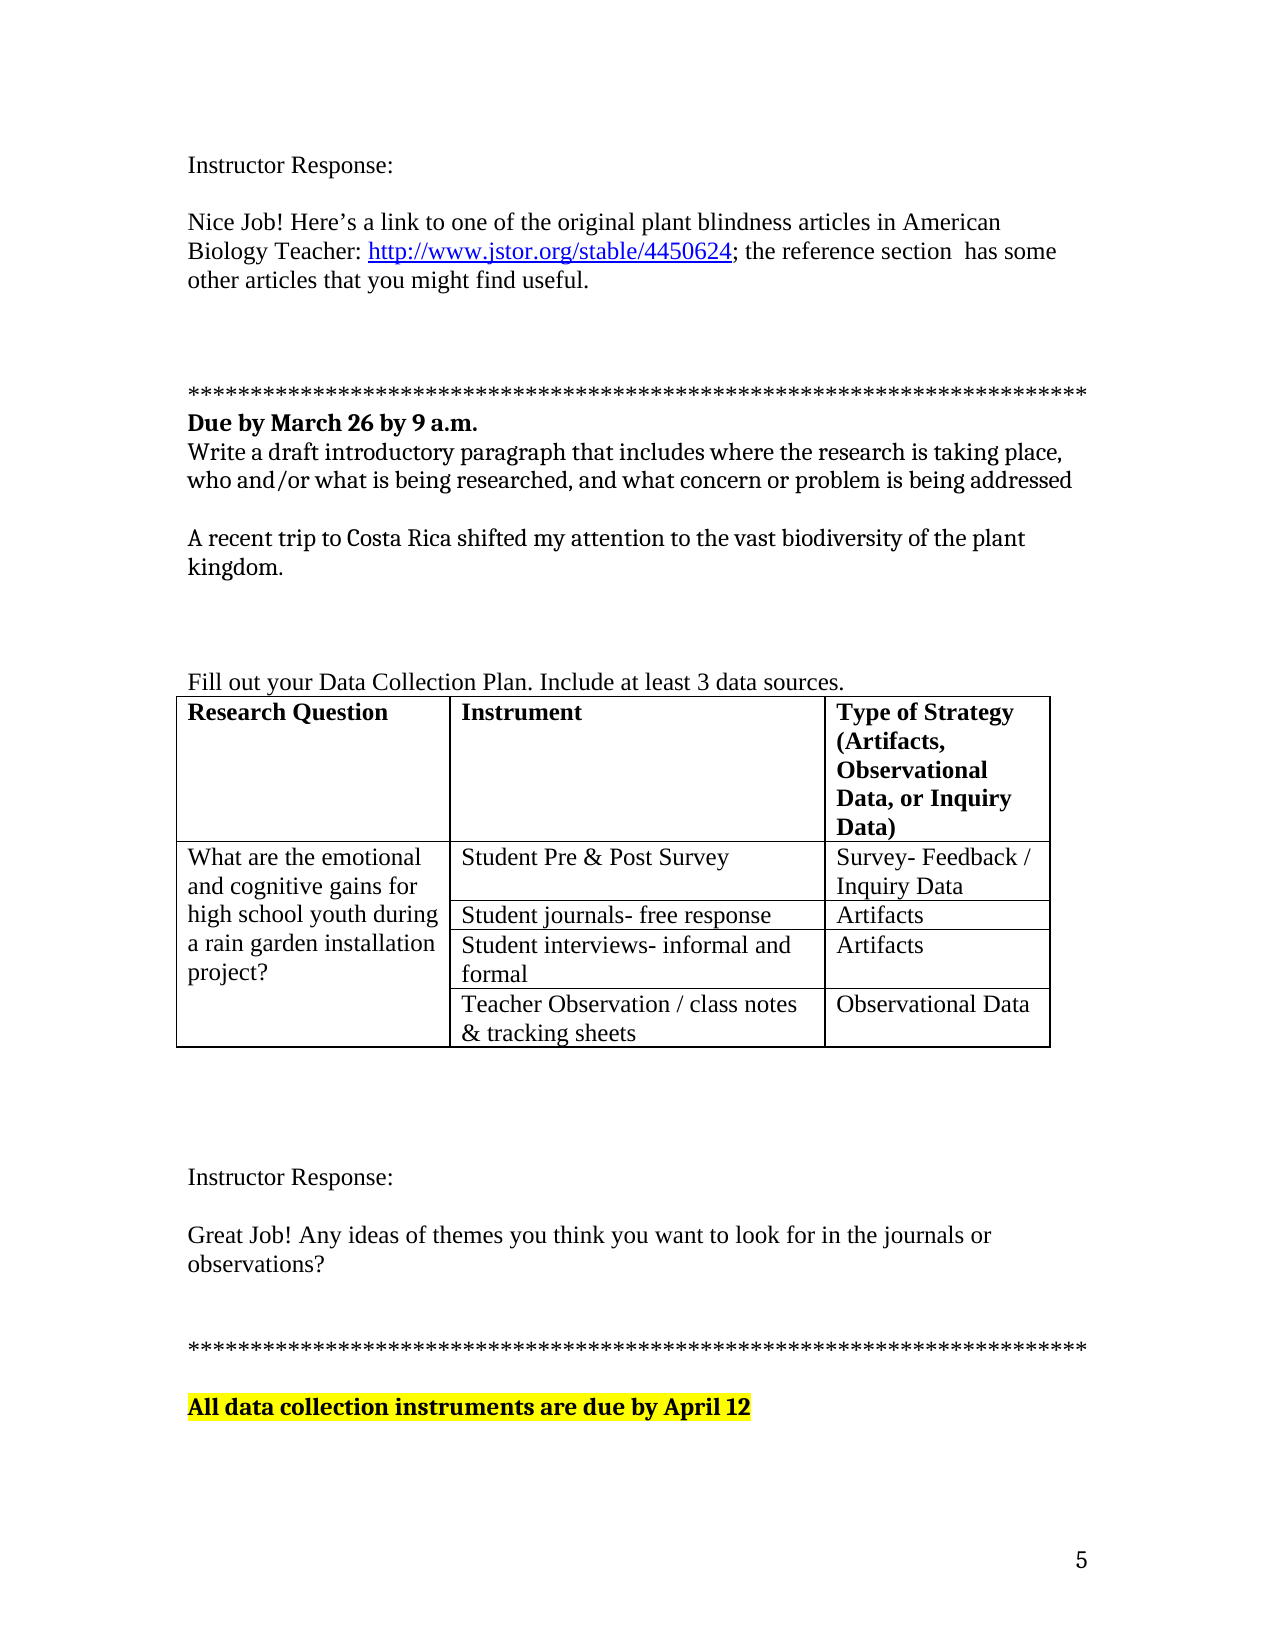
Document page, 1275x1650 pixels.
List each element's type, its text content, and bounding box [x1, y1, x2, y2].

text ************************************************************************ [187, 380, 1087, 409]
text All data collection instruments are due by April 12 [187, 1392, 1087, 1421]
table_cell Artifacts [826, 930, 1049, 988]
table_cell Observational Data [826, 989, 1049, 1046]
text A recent trip to Costa Rica shifted my attention to the vast biodiversity of the plant kingdom. [187, 524, 1087, 581]
text Fill out your Data Collection Plan. Include at least 3 data sources. [187, 667, 1087, 696]
table_cell Student interviews- informal and formal [451, 930, 824, 988]
table_header Instrument [451, 697, 824, 841]
text Instructor Response: [187, 1162, 1087, 1191]
table_cell Survey- Feedback / Inquiry Data [826, 842, 1049, 899]
table_cell Artifacts [826, 901, 1049, 929]
table_cell What are the emotional and cognitive gains for high school youth during a rain garden installation project? [177, 842, 449, 1046]
text Nice Job! Here’s a link to one of the original plant blindness articles in American Biology Teacher: http://www.jstor.org/stable/4450624; the reference section has some other articles that you might find useful. [187, 207, 1087, 294]
text Due by March 26 by 9 a.m. [187, 409, 1087, 437]
table_cell Student journals- free response [451, 901, 824, 929]
text Instructor Response: [187, 150, 1087, 179]
table_cell Student Pre & Post Survey [451, 842, 824, 899]
table_header Type of Strategy (Artifacts, Observational Data, or Inquiry Data) [826, 697, 1049, 841]
text Great Job! Any ideas of themes you think you want to look for in the journals or observations? [187, 1220, 1087, 1277]
table_header Research Question [177, 697, 449, 841]
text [187, 1335, 1087, 1364]
table_cell Teacher Observation / class notes & tracking sheets [451, 989, 824, 1046]
text Write a draft introductory paragraph that includes where the research is taking place, who and/or what is being researched, and what concern or problem is being addressed [187, 437, 1087, 495]
